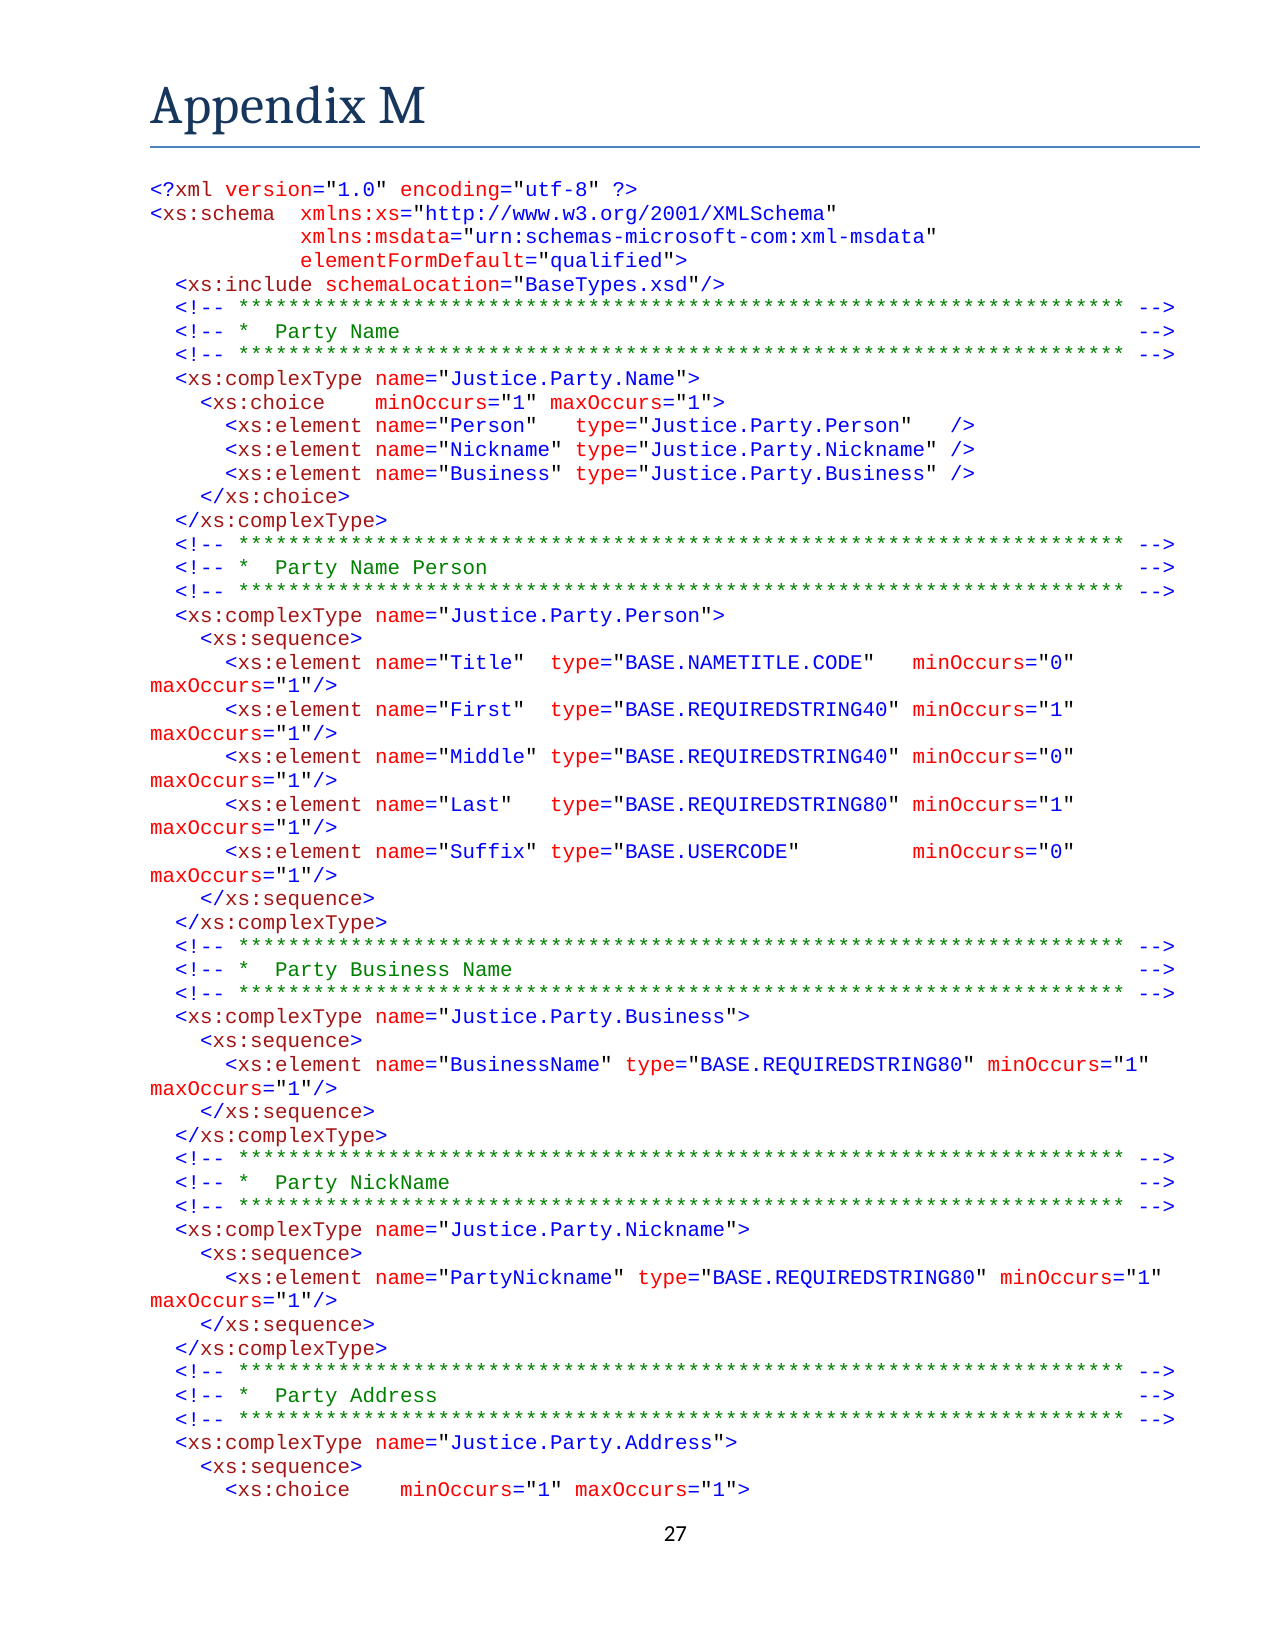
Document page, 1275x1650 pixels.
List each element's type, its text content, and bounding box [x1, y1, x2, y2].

text <xs:sequence> [150, 1456, 1200, 1479]
text <!-- *********************************************************************** --> [150, 936, 1200, 959]
text <!-- * Party Business Name --> [150, 959, 1200, 983]
text <xs:schema xmlns:xs="http://www.w3.org/2001/XMLSchema" [150, 203, 1200, 226]
text <!-- * Party Address --> [150, 1385, 1200, 1408]
text </xs:sequence> [150, 888, 1200, 912]
text </xs:complexType> [150, 510, 1200, 534]
text <!-- * Party Name Person --> [150, 557, 1200, 581]
text <xs:include schemaLocation="BaseTypes.xsd"/> [150, 273, 1200, 297]
text xmlns:msdata="urn:schemas-microsoft-com:xml-msdata" [150, 226, 1200, 250]
text <!-- *********************************************************************** --> [150, 1148, 1200, 1172]
text </xs:complexType> [150, 1125, 1200, 1148]
text </xs:complexType> [150, 1338, 1200, 1361]
text <xs:sequence> [150, 628, 1200, 652]
text <xs:element name="Person" type="Justice.Party.Person" /> [150, 415, 1200, 439]
title Appendix M [150, 75, 1200, 146]
text <!-- *********************************************************************** --> [150, 344, 1200, 368]
text <xs:element name="Title" type="BASE.NAMETITLE.CODE" minOccurs="0" maxOccurs="1"/> [150, 652, 1200, 699]
text <xs:element name="Middle" type="BASE.REQUIREDSTRING40" minOccurs="0" maxOccurs="1"/> [150, 746, 1200, 794]
text <xs:element name="Nickname" type="Justice.Party.Nickname" /> [150, 439, 1200, 463]
text <!-- *********************************************************************** --> [150, 534, 1200, 557]
text elementFormDefault="qualified"> [150, 250, 1200, 273]
text </xs:sequence> [150, 1314, 1200, 1338]
text <!-- *********************************************************************** --> [150, 983, 1200, 1007]
text <xs:sequence> [150, 1030, 1200, 1054]
text <xs:choice minOccurs="1" maxOccurs="1"> [150, 1479, 1200, 1503]
text <?xml version="1.0" encoding="utf-8" ?> [150, 179, 1200, 203]
text <!-- *********************************************************************** --> [150, 1408, 1200, 1432]
text <!-- * Party NickName --> [150, 1172, 1200, 1196]
text <xs:complexType name="Justice.Party.Business"> [150, 1007, 1200, 1030]
text <xs:element name="Suffix" type="BASE.USERCODE" minOccurs="0" maxOccurs="1"/> [150, 841, 1200, 888]
text <!-- *********************************************************************** --> [150, 1196, 1200, 1219]
text <xs:choice minOccurs="1" maxOccurs="1"> [150, 392, 1200, 415]
text <xs:element name="PartyNickname" type="BASE.REQUIREDSTRING80" minOccurs="1" maxOccurs="1"/> [150, 1267, 1200, 1314]
text <xs:complexType name="Justice.Party.Address"> [150, 1432, 1200, 1456]
text <xs:complexType name="Justice.Party.Name"> [150, 368, 1200, 392]
text <xs:complexType name="Justice.Party.Person"> [150, 604, 1200, 628]
text <!-- *********************************************************************** --> [150, 297, 1200, 321]
text <xs:element name="Last" type="BASE.REQUIREDSTRING80" minOccurs="1" maxOccurs="1"/> [150, 794, 1200, 841]
text <xs:element name="First" type="BASE.REQUIREDSTRING40" minOccurs="1" maxOccurs="1"/> [150, 699, 1200, 746]
text <xs:element name="BusinessName" type="BASE.REQUIREDSTRING80" minOccurs="1" maxOccurs="1"/> [150, 1054, 1200, 1101]
text <xs:sequence> [150, 1243, 1200, 1267]
text </xs:complexType> [150, 912, 1200, 936]
text <!-- *********************************************************************** --> [150, 1361, 1200, 1385]
text <!-- * Party Name --> [150, 321, 1200, 344]
text <xs:element name="Business" type="Justice.Party.Business" /> [150, 463, 1200, 486]
text <xs:complexType name="Justice.Party.Nickname"> [150, 1219, 1200, 1243]
text </xs:sequence> [150, 1101, 1200, 1125]
text </xs:choice> [150, 486, 1200, 510]
text <!-- *********************************************************************** --> [150, 581, 1200, 604]
